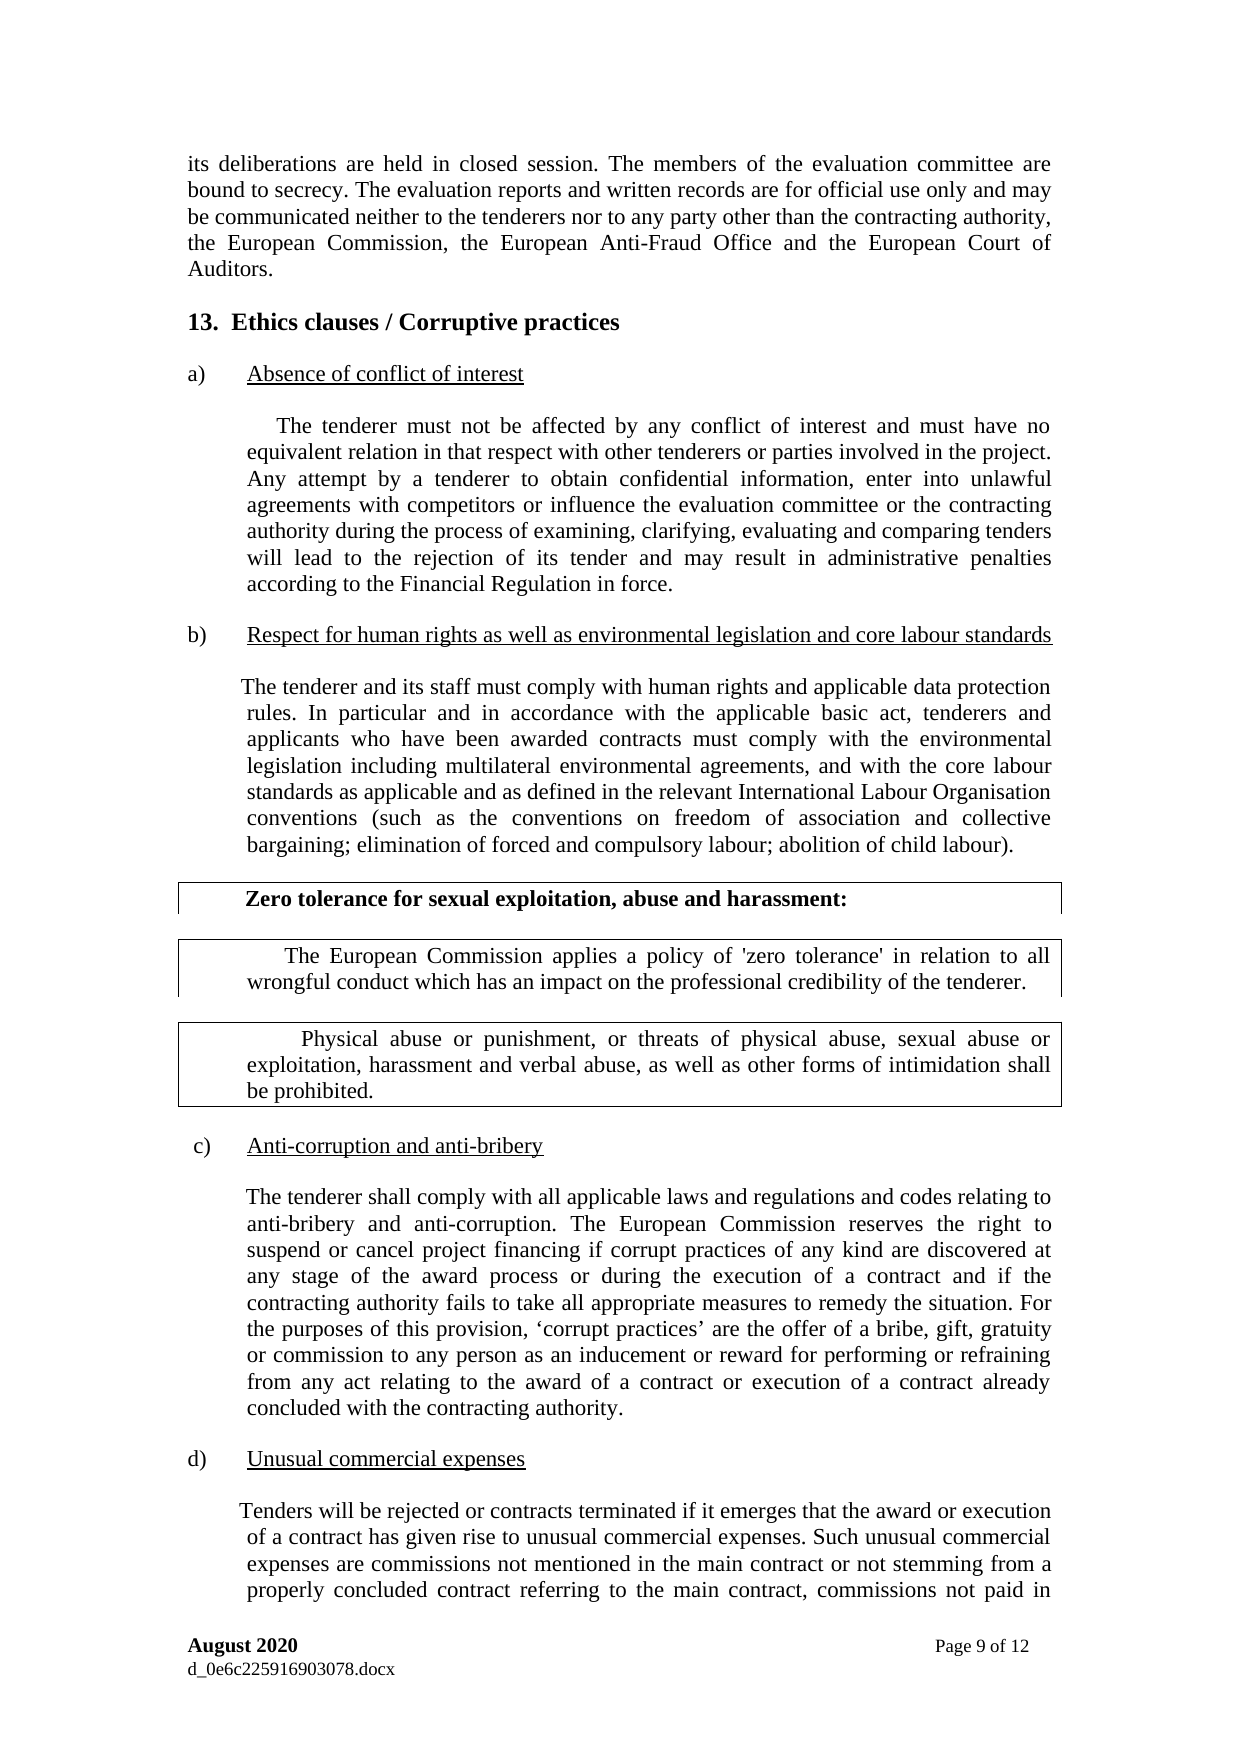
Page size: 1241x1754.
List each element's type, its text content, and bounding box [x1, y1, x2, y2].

text Zero tolerance for sexual exploitation, abuse and harassment: [179, 883, 1061, 914]
text Physical abuse or punishment, or threats of physical abuse, sexual abuse or exploitation, harassment and verbal abuse, as well as other forms of intimidation shall be prohibited. [179, 1023, 1061, 1106]
text The European Commission applies a policy of 'zero tolerance' in relation to all wrongful conduct which has an impact on the professional credibility of the tenderer. [179, 940, 1061, 997]
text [187, 1497, 1053, 1602]
text d) Unusual commercial expenses [187, 1446, 1053, 1472]
text a) Absence of conflict of interest [187, 361, 1053, 387]
list Ethics clauses / Corruptive practices [187, 307, 1053, 336]
text b) Respect for human rights as well as environmental legislation and core labour standards [187, 621, 1053, 648]
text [187, 150, 1053, 282]
text c) Anti-corruption and anti-bribery [187, 1132, 1053, 1158]
text The tenderer and its staff must comply with human rights and applicable data protection rules. In particular and in accordance with the applicable basic act, tenderers and applicants who have been awarded contracts must comply with the environmental legislation including multilateral environmental agreements, and with the core labour standards as applicable and as defined in the relevant International Labour Organisation conventions (such as the conventions on freedom of association and collective bargaining; elimination of forced and compulsory labour; abolition of child labour). [187, 673, 1053, 857]
text The tenderer shall comply with all applicable laws and regulations and codes relating to anti-bribery and anti-corruption. The European Commission reserves the right to suspend or cancel project financing if corrupt practices of any kind are discovered at any stage of the award process or during the execution of a contract and if the contracting authority fails to take all appropriate measures to remedy the situation. For the purposes of this provision, ‘corrupt practices’ are the offer of a bribe, gift, gratuity or commission to any person as an inducement or reward for performing or refraining from any act relating to the award of a contract or execution of a contract already concluded with the contracting authority. [187, 1183, 1053, 1421]
text The tenderer must not be affected by any conflict of interest and must have no equivalent relation in that respect with other tenderers or parties involved in the project. Any attempt by a tenderer to obtain confidential information, enter into unlawful agreements with competitors or influence the evaluation committee or the contracting authority during the process of examining, clarifying, evaluating and comparing tenders will lead to the rejection of its tender and may result in administrative penalties according to the Financial Regulation in force. [187, 412, 1053, 596]
